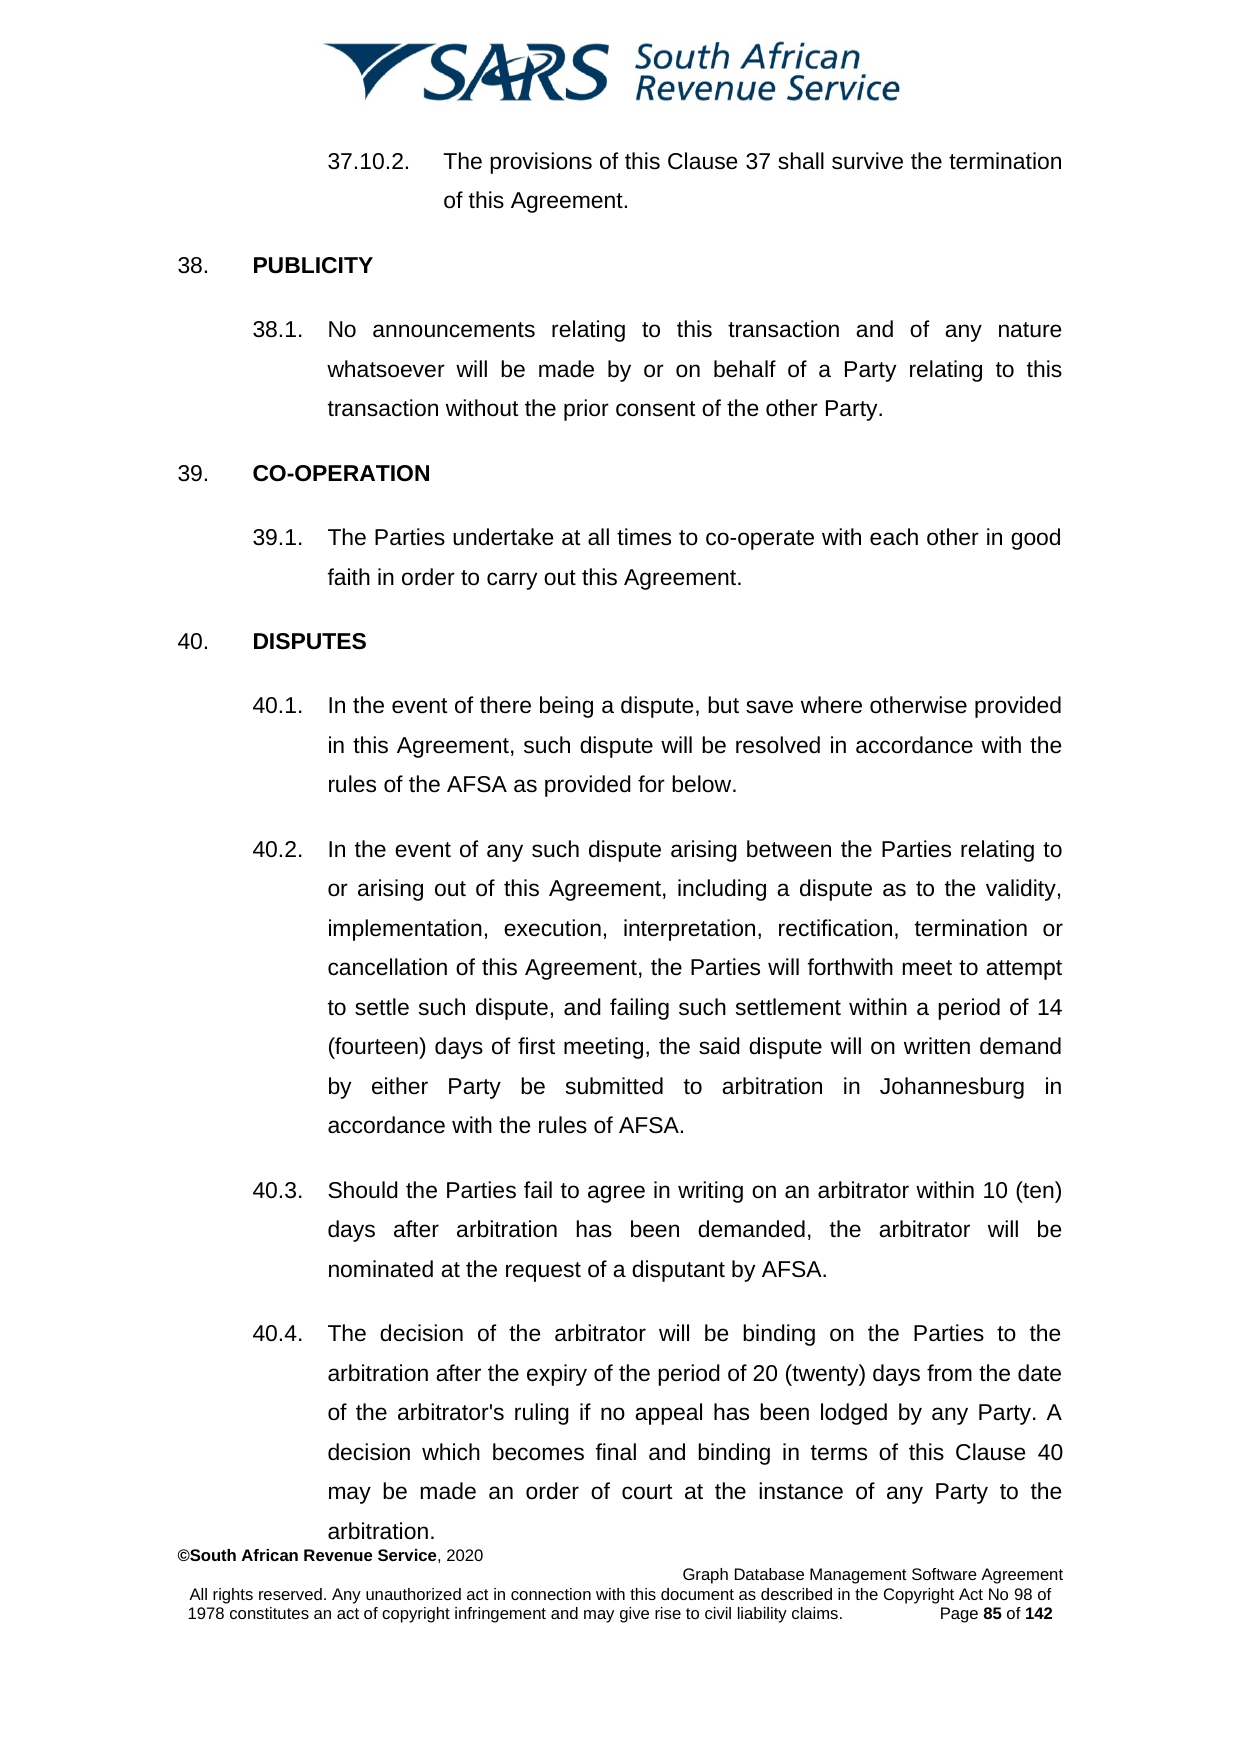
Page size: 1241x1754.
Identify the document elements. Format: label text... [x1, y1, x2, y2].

list In the event of any such dispute arising between the Parties relating to or arising out of this Agreement, including a dispute as to the validity, implementation, execution, interpretation, rectification, termination or cancellation of this Agreement, the Parties will forthwith meet to attempt to settle such dispute, and failing such settlement within a period of 14 (fourteen) days of first meeting, the said dispute will on written demand by either Party be submitted to arbitration in Johannesburg in accordance with the rules of AFSA. [252, 836, 1063, 1139]
list PUBLICITY [177, 252, 1063, 278]
list The provisions of this Clause 38 shall survive the termination of this Agreement. [327, 148, 1063, 213]
list The Parties undertake at all times to co-operate with each other in good faith in order to carry out this Agreement. [252, 524, 1063, 590]
list Should the Parties fail to agree in writing on an arbitrator within 10 (ten) days after arbitration has been demanded, the arbitrator will be nominated at the request of a disputant by AFSA. [252, 1177, 1063, 1282]
list DISPUTES [177, 628, 1063, 654]
list In the event of there being a dispute, but save where otherwise provided in this Agreement, such dispute will be resolved in accordance with the rules of the AFSA as provided for below. [252, 692, 1063, 798]
picture [281, 12, 945, 147]
list No announcements relating to this transaction and of any nature whatsoever will be made by or on behalf of a Party relating to this transaction without the prior consent of the other Party. [252, 316, 1063, 421]
list CO-OPERATION [177, 459, 1063, 486]
list The decision of the arbitrator will be binding on the Parties to the arbitration after the expiry of the period of 20 (twenty) days from the date of the arbitrator's ruling if no appeal has been lodged by any Party. A decision which becomes final and binding in terms of this Clause 41 may be made an order of court at the instance of any Party to the arbitration. [252, 1320, 1063, 1544]
